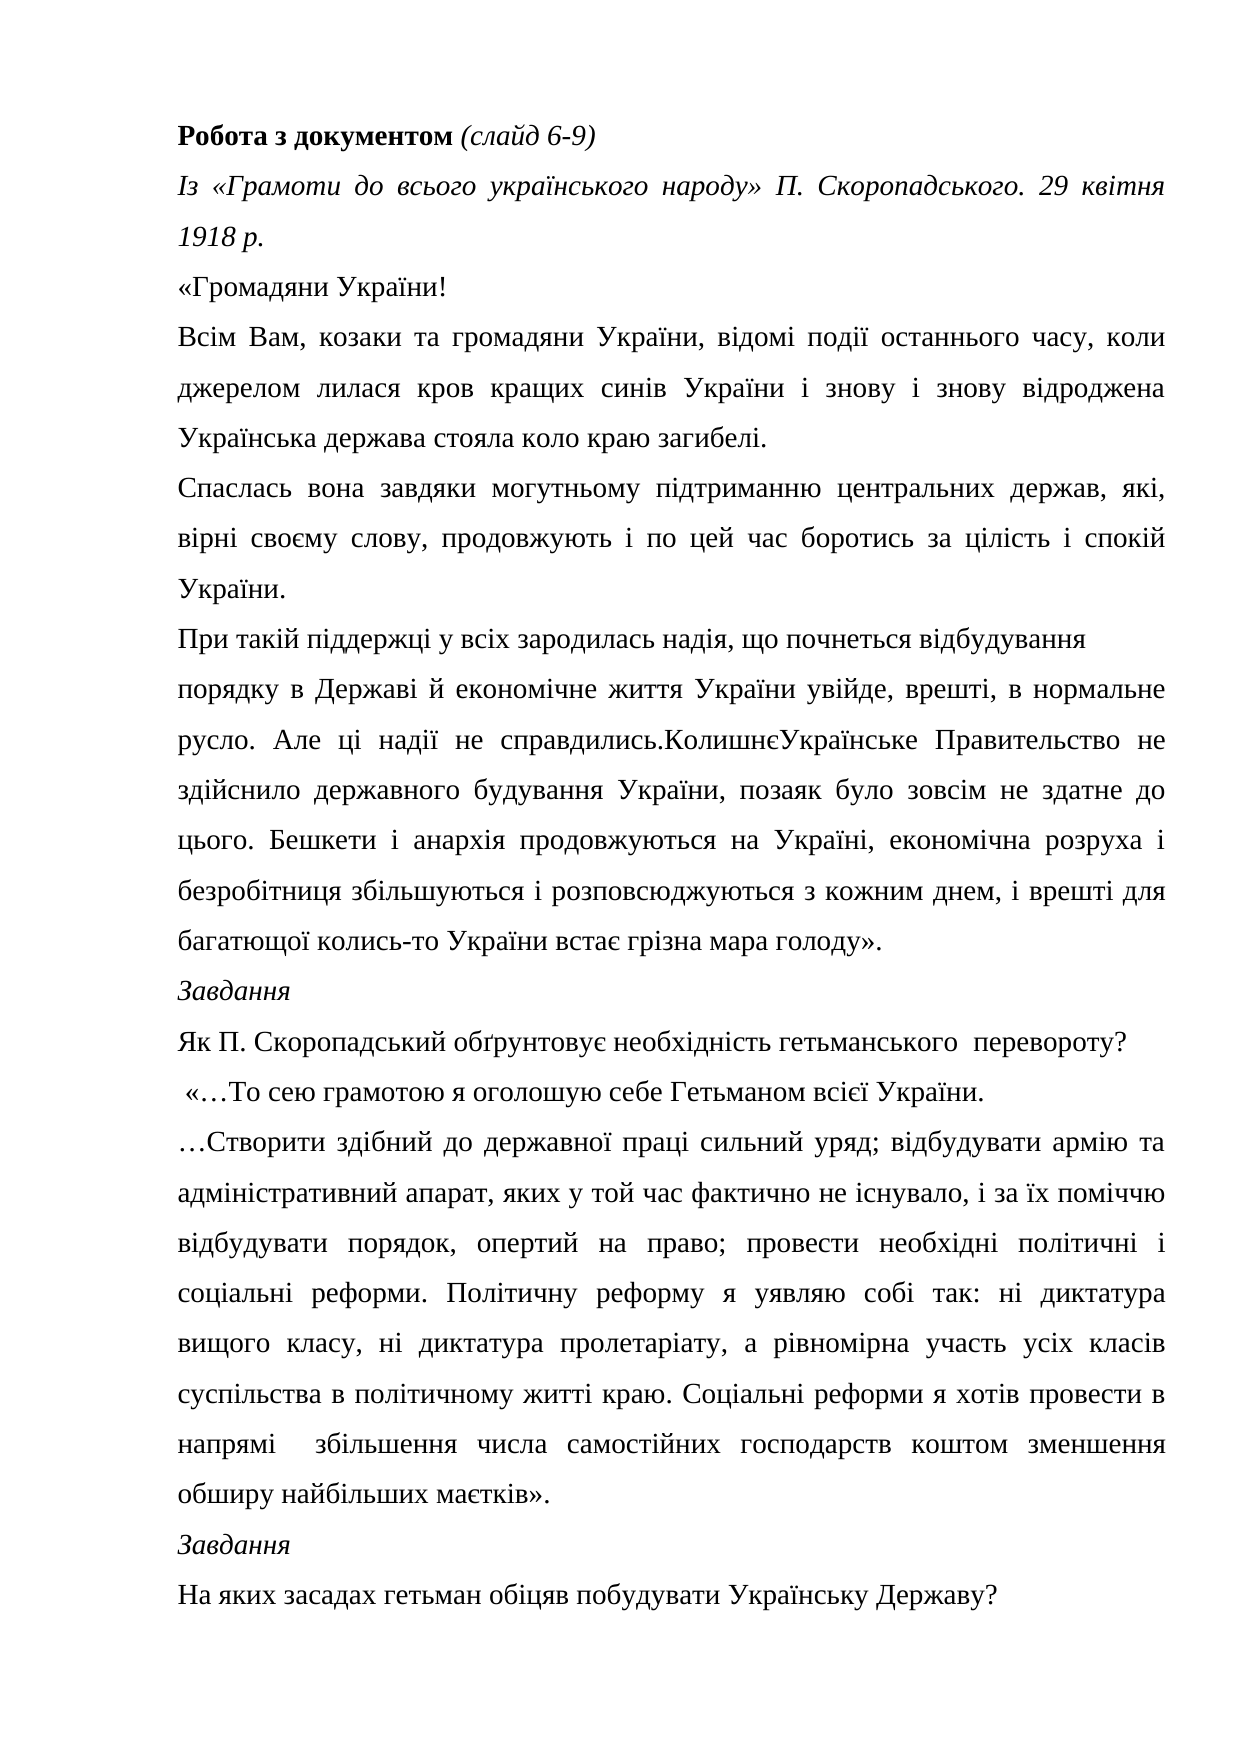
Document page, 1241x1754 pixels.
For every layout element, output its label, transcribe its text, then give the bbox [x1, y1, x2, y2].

text Спаслась вона завдяки могутньому підтриманню центральних держав, які, вірні своєму слову, продовжують і по цей час боротись за цілість і спокій України. [177, 470, 1167, 604]
text Із «Грамоти до всього українського народу» П. Скоропадського. 29 квітня 1918 р. [177, 168, 1167, 252]
text «Громадяни України! [177, 269, 1167, 303]
text Як П. Скоропадський обґрунтовує необхідність гетьманського перевороту? [177, 1024, 1167, 1057]
text «…То сею грамотою я оголошую себе Гетьманом всієї України. [177, 1074, 1167, 1108]
text …Створити здібний до державної праці сильний уряд; відбудувати армію та адміністративний апарат, яких у той час фактично не існувало, і за їх поміччю відбудувати порядок, опертий на право; провести необхідні політичні і соціальні реформи. Політичну реформу я уявляю собі так: ні диктатура вищого класу, ні диктатура пролетаріату, а рівномірна участь усіх класів суспільства в політичному житті краю. Соціальні реформи я хотів провести в напрямі збільшення числа самостійних господарств коштом зменшення обширу найбільших маєтків». [177, 1124, 1167, 1510]
text Завдання [177, 1527, 1167, 1560]
text Всім Вам, козаки та громадяни України, відомі події останнього часу, коли джерелом лилася кров кращих синів України і знову і знову відроджена Українська держава стояла коло краю загибелі. [177, 319, 1167, 453]
text Робота з документом (слайд 6-9) [177, 118, 1167, 152]
text Завдання [177, 973, 1167, 1007]
text На яких засадах гетьман обіцяв побудувати Українську Державу? [177, 1577, 1167, 1611]
text порядку в Державі й економічне життя України увійде, врешті, в нормальне русло. Але ці надії не справдились.КолишнєУкраїнське Правительство не здійснило державного будування України, позаяк було зовсім не здатне до цього. Бешкети і анархія продовжуються на Україні, економічна розруха і безробітниця збільшуються і розповсюджуються з кожним днем, і врешті для багатющої колись-то України встає грізна мара голоду». [177, 672, 1167, 957]
text При такій піддержці у всіх зародилась надія, що почнеться відбудування [177, 621, 1167, 655]
